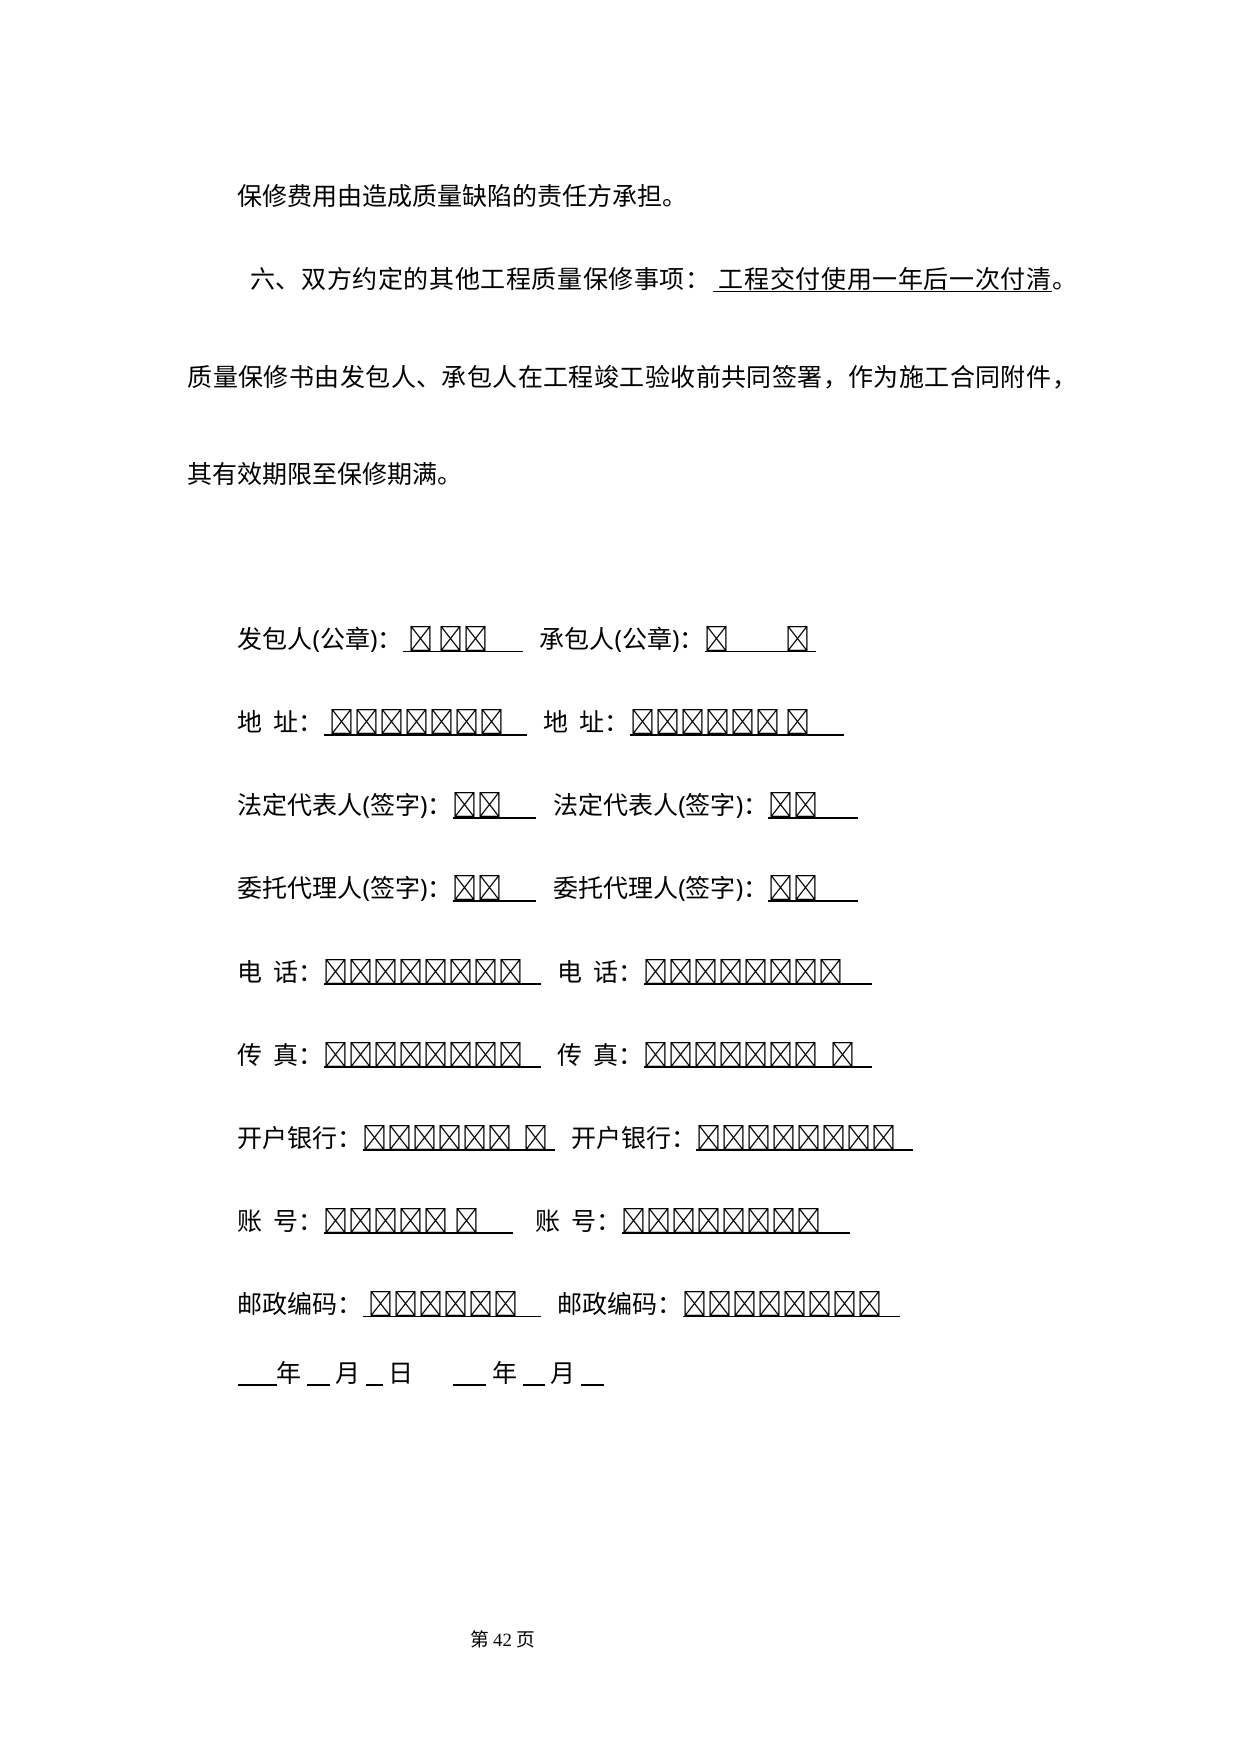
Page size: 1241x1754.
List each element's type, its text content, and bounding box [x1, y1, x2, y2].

text 法定代表人(签字)： 法定代表人(签字)： [187, 771, 1053, 836]
text 传 真： 传 真：  [187, 1021, 1053, 1086]
text 发包人(公章)：   承包人(公章)：  [187, 605, 1053, 670]
text 开户银行：  开户银行： [187, 1104, 1053, 1169]
text 电 话： 电 话： [187, 938, 1053, 1003]
text 委托代理人(签字)： 委托代理人(签字)： [187, 854, 1053, 919]
text 地 址：  地 址：  [187, 688, 1053, 753]
text 六、双方约定的其他工程质量保修事项： 工程交付使用一年后一次付清。质量保修书由发包人、承包人在工程竣工验收前共同签署，作为施工合同附件，其有效期限至保修期满。 [187, 245, 1053, 505]
text 保修费用由造成质量缺陷的责任方承担。 [187, 162, 1053, 227]
text 账 号：  账 号： [187, 1187, 1053, 1252]
text 年 月 日 年 月 [187, 1353, 1053, 1389]
text 邮政编码：  邮政编码： [187, 1270, 1053, 1335]
